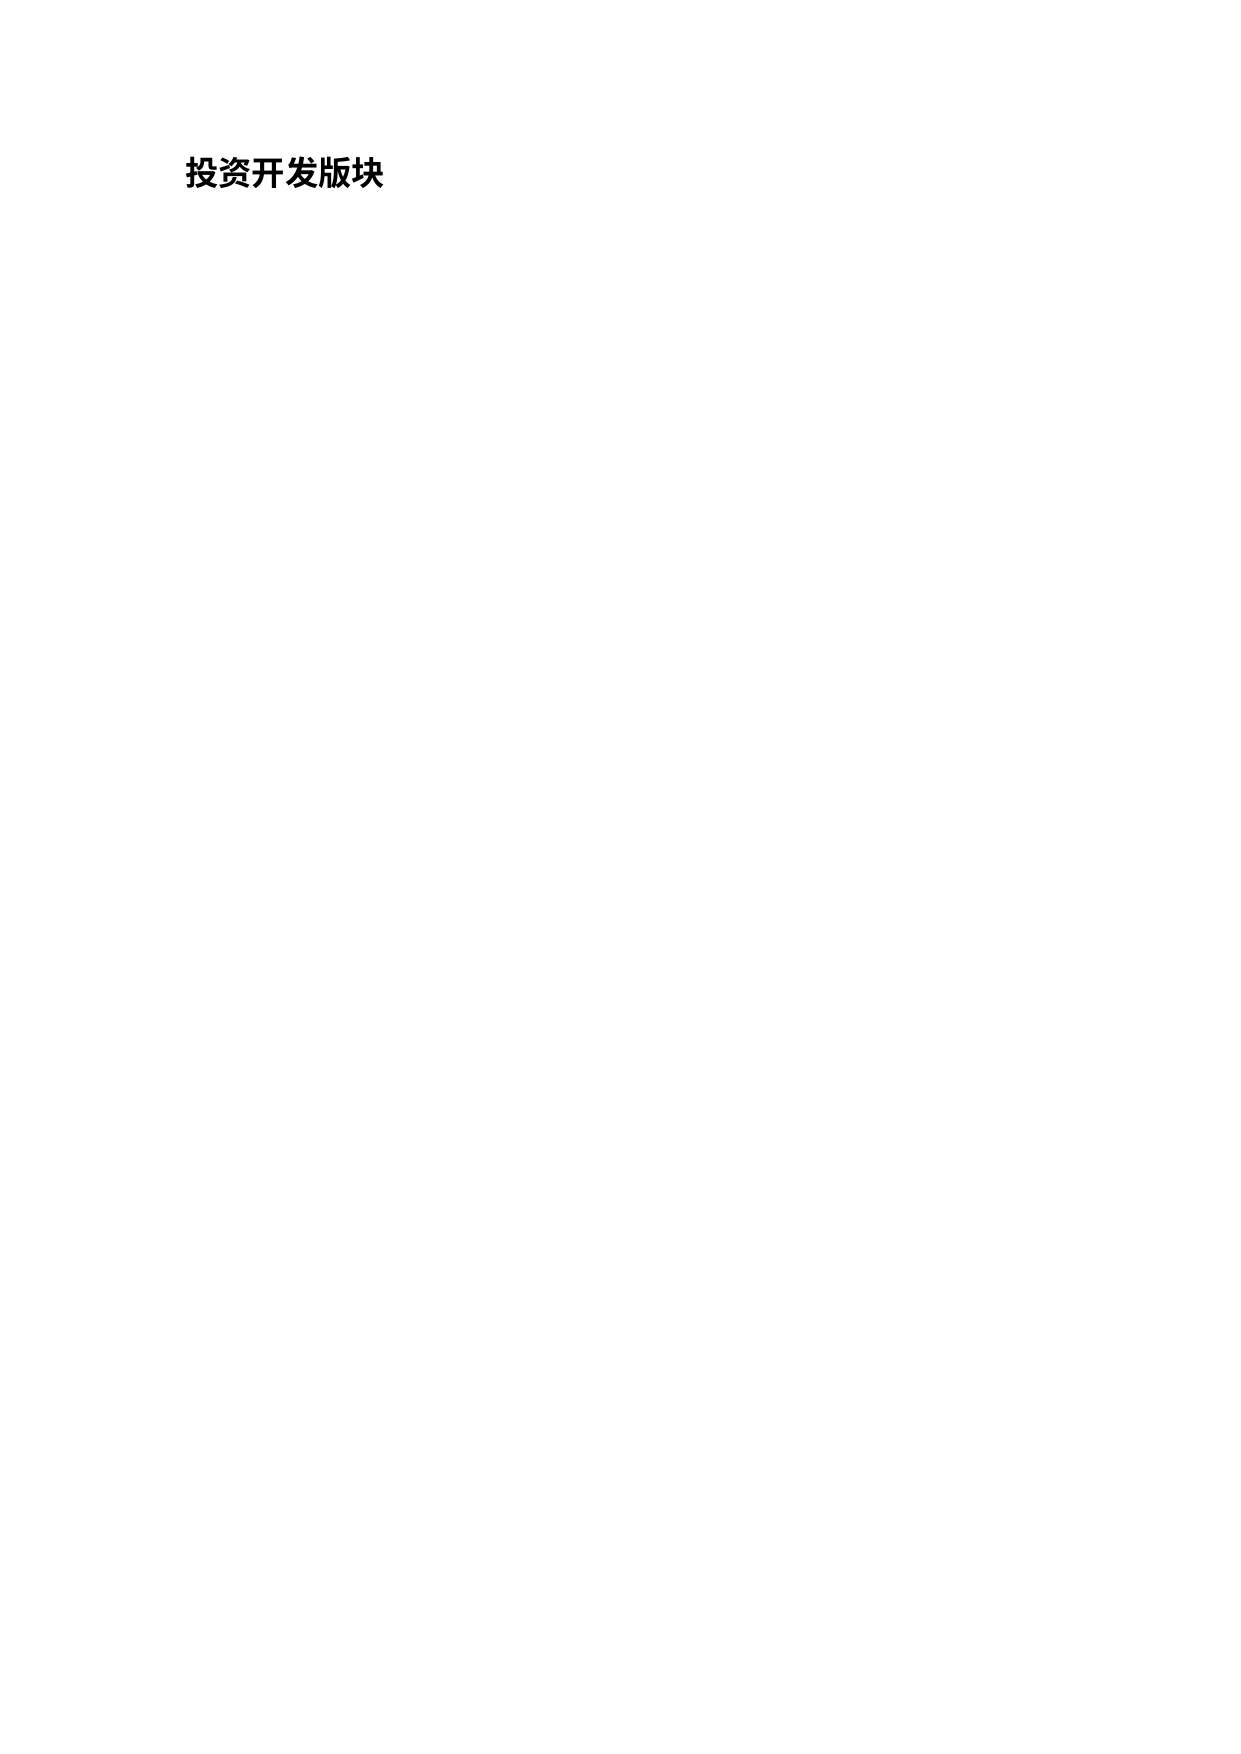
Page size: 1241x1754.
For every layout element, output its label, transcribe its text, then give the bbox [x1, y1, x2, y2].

text 投资开发版块 [118, 147, 1122, 195]
